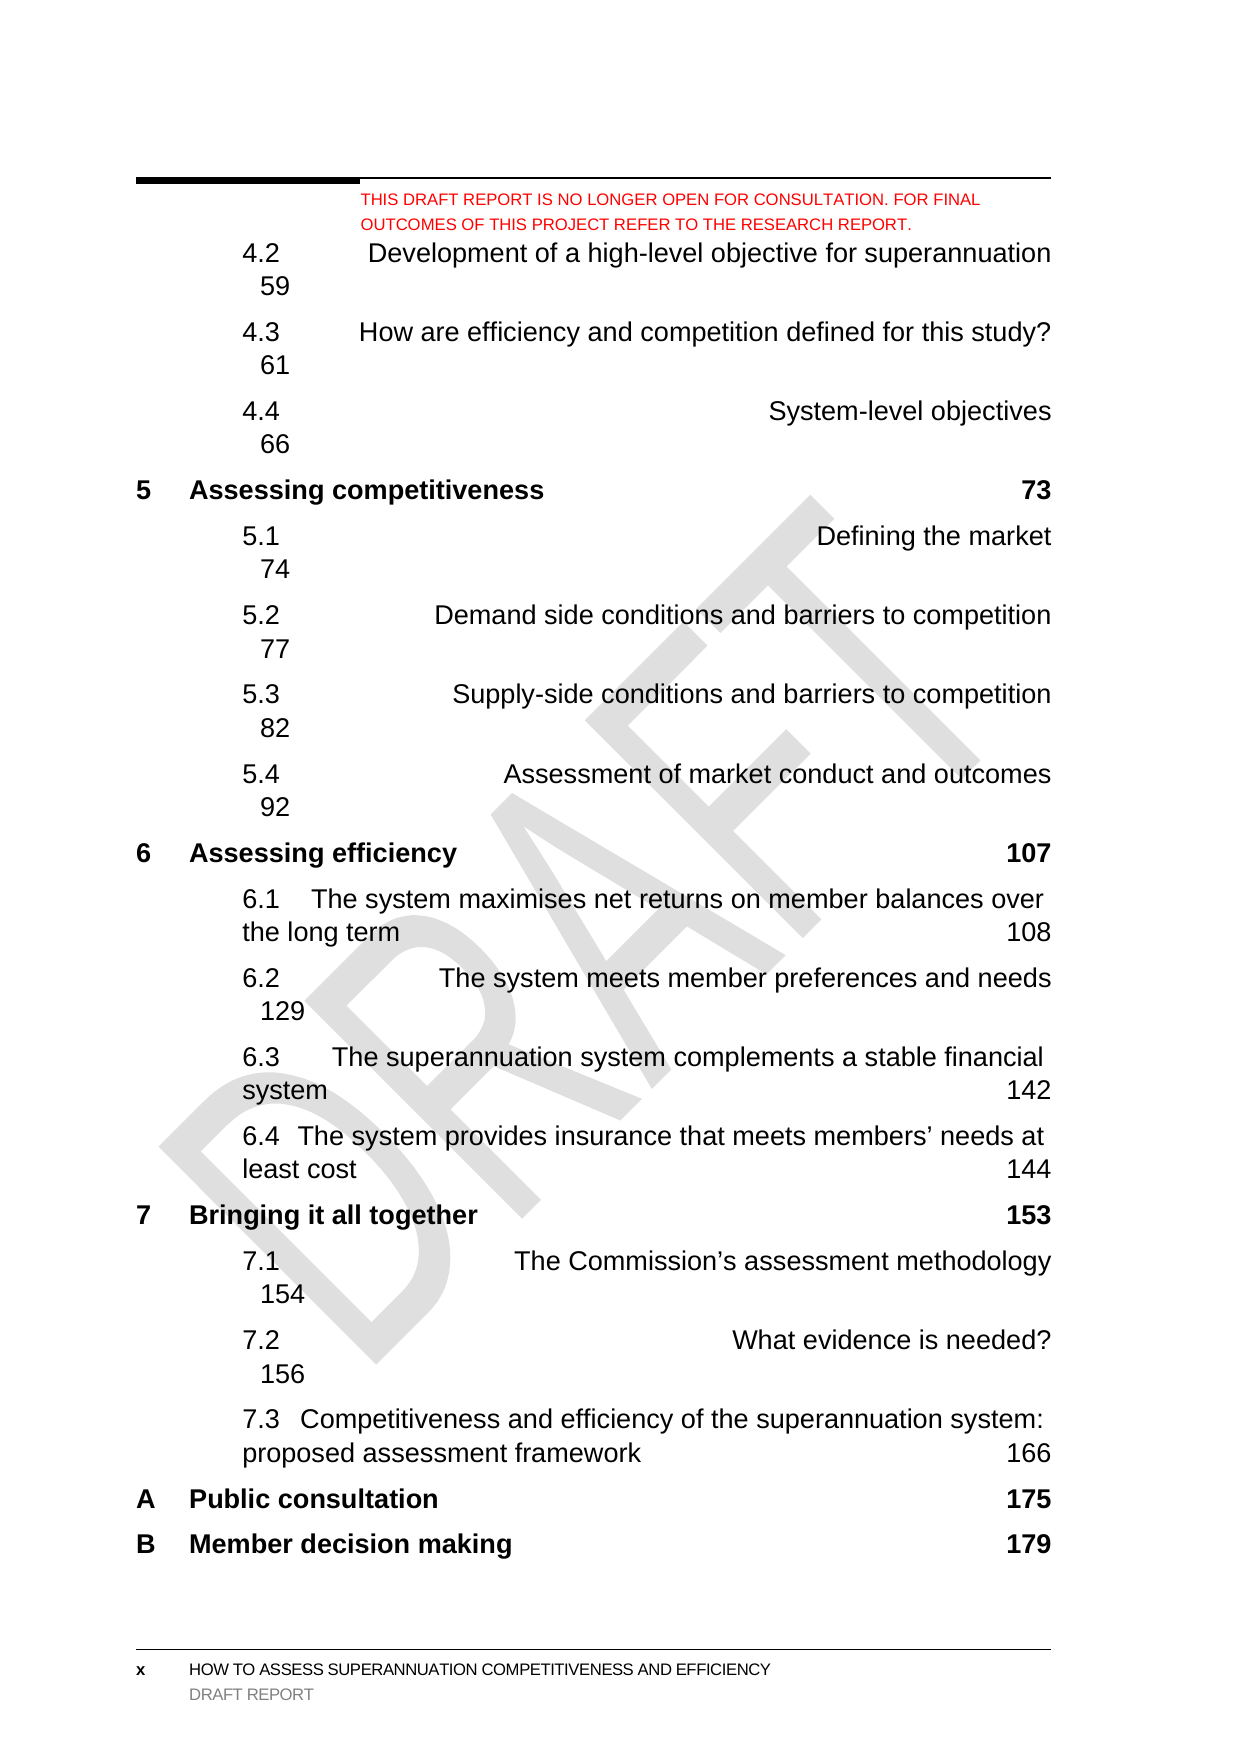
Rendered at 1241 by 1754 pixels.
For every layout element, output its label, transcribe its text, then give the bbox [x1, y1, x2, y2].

text 7.2 What evidence is needed? 156 [242, 1323, 1051, 1390]
text 7 Bringing it all together 153 [136, 1198, 963, 1231]
text 5.3 Supply-side conditions and barriers to competition 82 [242, 677, 1051, 744]
text 5.4 Assessment of market conduct and outcomes 92 [242, 756, 1051, 823]
text 7.1 The Commission’s assessment methodology 154 [242, 1244, 1051, 1311]
text 6.1 The system maximises net returns on member balances over the long term 108 [242, 881, 1051, 948]
text 4.3 How are efficiency and competition defined for this study? 61 [242, 315, 1051, 381]
text 6 Assessing efficiency 107 [136, 836, 963, 869]
text 6.4 The system provides insurance that meets members’ needs at least cost 144 [242, 1119, 1051, 1186]
text 5 Assessing competitiveness 73 [136, 473, 963, 506]
text A Public consultation 175 [136, 1481, 963, 1515]
text 4.4 System-level objectives 66 [242, 394, 1051, 461]
text 6.3 The superannuation system complements a stable financial system 142 [242, 1040, 1051, 1106]
text 6.2 The system meets member preferences and needs 129 [242, 961, 1051, 1027]
text B Member decision making 179 [136, 1527, 963, 1561]
text 4.2 Development of a high-level objective for superannuation 59 [242, 236, 1051, 302]
text 7.3 Competitiveness and efficiency of the superannuation system: proposed assessment framework 166 [242, 1402, 1051, 1469]
text 5.1 Defining the market 74 [242, 519, 1051, 586]
text 5.2 Demand side conditions and barriers to competition 77 [242, 598, 1051, 665]
